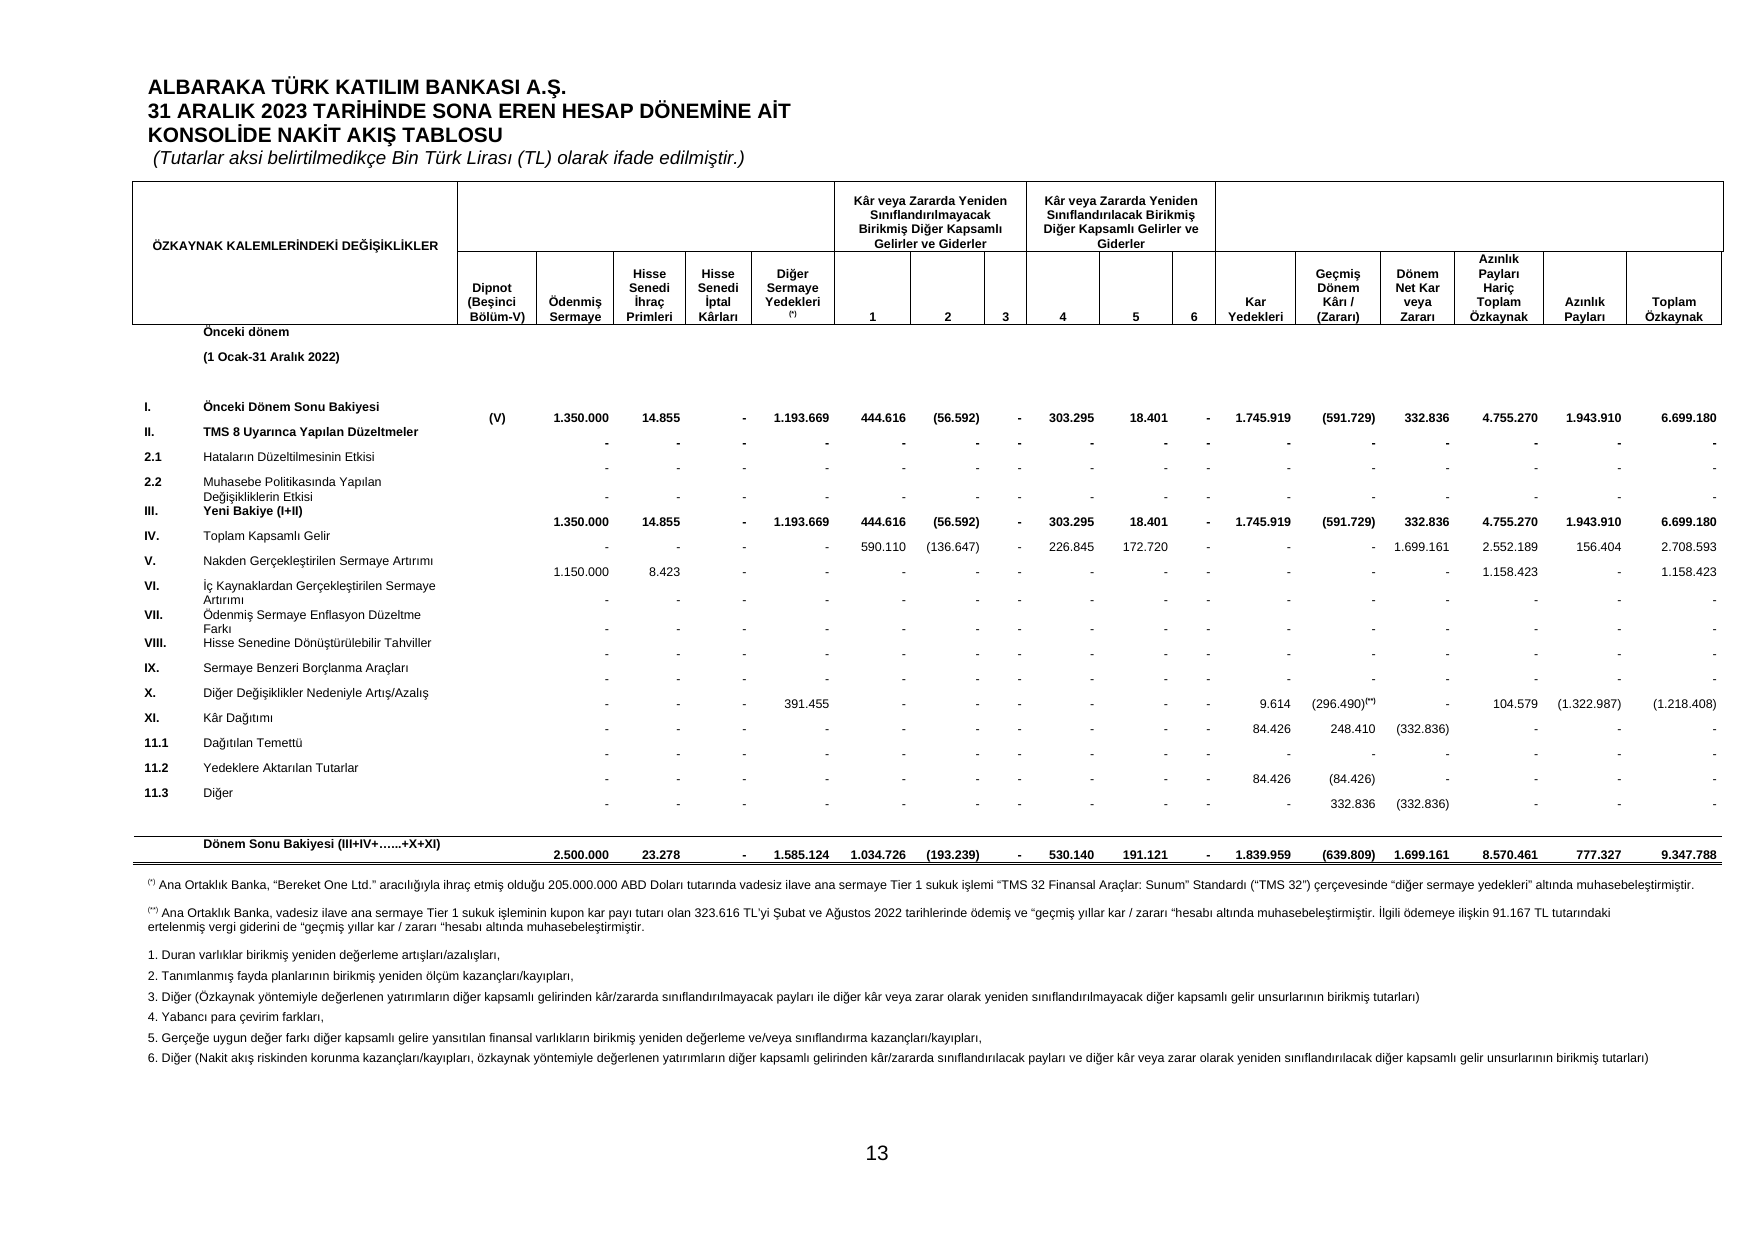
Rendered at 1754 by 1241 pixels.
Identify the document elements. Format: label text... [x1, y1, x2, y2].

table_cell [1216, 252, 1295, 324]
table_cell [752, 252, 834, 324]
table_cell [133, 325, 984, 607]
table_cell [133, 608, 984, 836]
text 6. Diğer (Nakit akış riskinden korunma kazançları/kayıpları, özkaynak yöntemiyle değerlenen yatırımların diğer kapsamlı gelirinden kâr/zararda sınıflandırılacak payları ve diğer kâr veya zarar olarak yeniden sınıflandırılacak diğer kapsamlı gelir unsurlarının birikmiş tutarları) [148, 1051, 1715, 1066]
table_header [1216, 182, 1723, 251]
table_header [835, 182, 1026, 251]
text (**) Ana Ortaklık Banka, vadesiz ilave ana sermaye Tier 1 sukuk işleminin kupon kar payı tutarı olan 323.616 TL’yi Şubat ve Ağustos 2022 tarihlerinde ödemiş ve “geçmiş yıllar kar / zararı “hesabı altında muhasebeleştirmiştir. İlgili ödemeye ilişkin 91.167 TL tutarındaki ertelenmiş vergi giderini de “geçmiş yıllar kar / zararı “hesabı altında muhasebeleştirmiştir. [148, 906, 1654, 934]
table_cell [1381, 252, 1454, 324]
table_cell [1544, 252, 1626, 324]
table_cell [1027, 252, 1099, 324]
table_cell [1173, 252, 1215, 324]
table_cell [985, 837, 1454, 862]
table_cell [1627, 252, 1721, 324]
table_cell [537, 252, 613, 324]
text (*) Ana Ortaklık Banka, “Bereket One Ltd.” aracılığıyla ihraç etmiş olduğu 205.000.000 ABD Doları tutarında vadesiz ilave ana sermaye Tier 1 sukuk işlemi “TMS 32 Finansal Araçlar: Sunum” Standardı (“TMS 32”) çerçevesinde “diğer sermaye yedekleri” altında muhasebeleştirmiştir. [148, 878, 1715, 892]
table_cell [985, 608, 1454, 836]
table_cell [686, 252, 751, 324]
text 4. Yabancı para çevirim farkları, [148, 1010, 1715, 1024]
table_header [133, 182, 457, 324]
text 1. Duran varlıklar birikmiş yeniden değerleme artışları/azalışları, [148, 948, 1715, 962]
text 5. Gerçeğe uygun değer farkı diğer kapsamlı gelire yansıtılan finansal varlıkların birikmiş yeniden değerleme ve/veya sınıflandırma kazançları/kayıpları, [148, 1031, 1715, 1045]
text 2. Tanımlanmış fayda planlarının birikmiş yeniden ölçüm kazançları/kayıpları, [148, 969, 1715, 983]
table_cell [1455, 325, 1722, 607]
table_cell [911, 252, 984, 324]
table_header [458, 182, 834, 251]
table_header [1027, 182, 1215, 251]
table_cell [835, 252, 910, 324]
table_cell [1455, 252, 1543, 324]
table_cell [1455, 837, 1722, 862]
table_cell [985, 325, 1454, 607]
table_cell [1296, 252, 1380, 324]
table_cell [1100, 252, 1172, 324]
text 3. Diğer (Özkaynak yöntemiyle değerlenen yatırımların diğer kapsamlı gelirinden kâr/zararda sınıflandırılmayacak payları ile diğer kâr veya zarar olarak yeniden sınıflandırılmayacak diğer kapsamlı gelir unsurlarının birikmiş tutarları) [148, 989, 1715, 1004]
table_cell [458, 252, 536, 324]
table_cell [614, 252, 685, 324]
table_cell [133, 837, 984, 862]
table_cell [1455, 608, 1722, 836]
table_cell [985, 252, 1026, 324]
